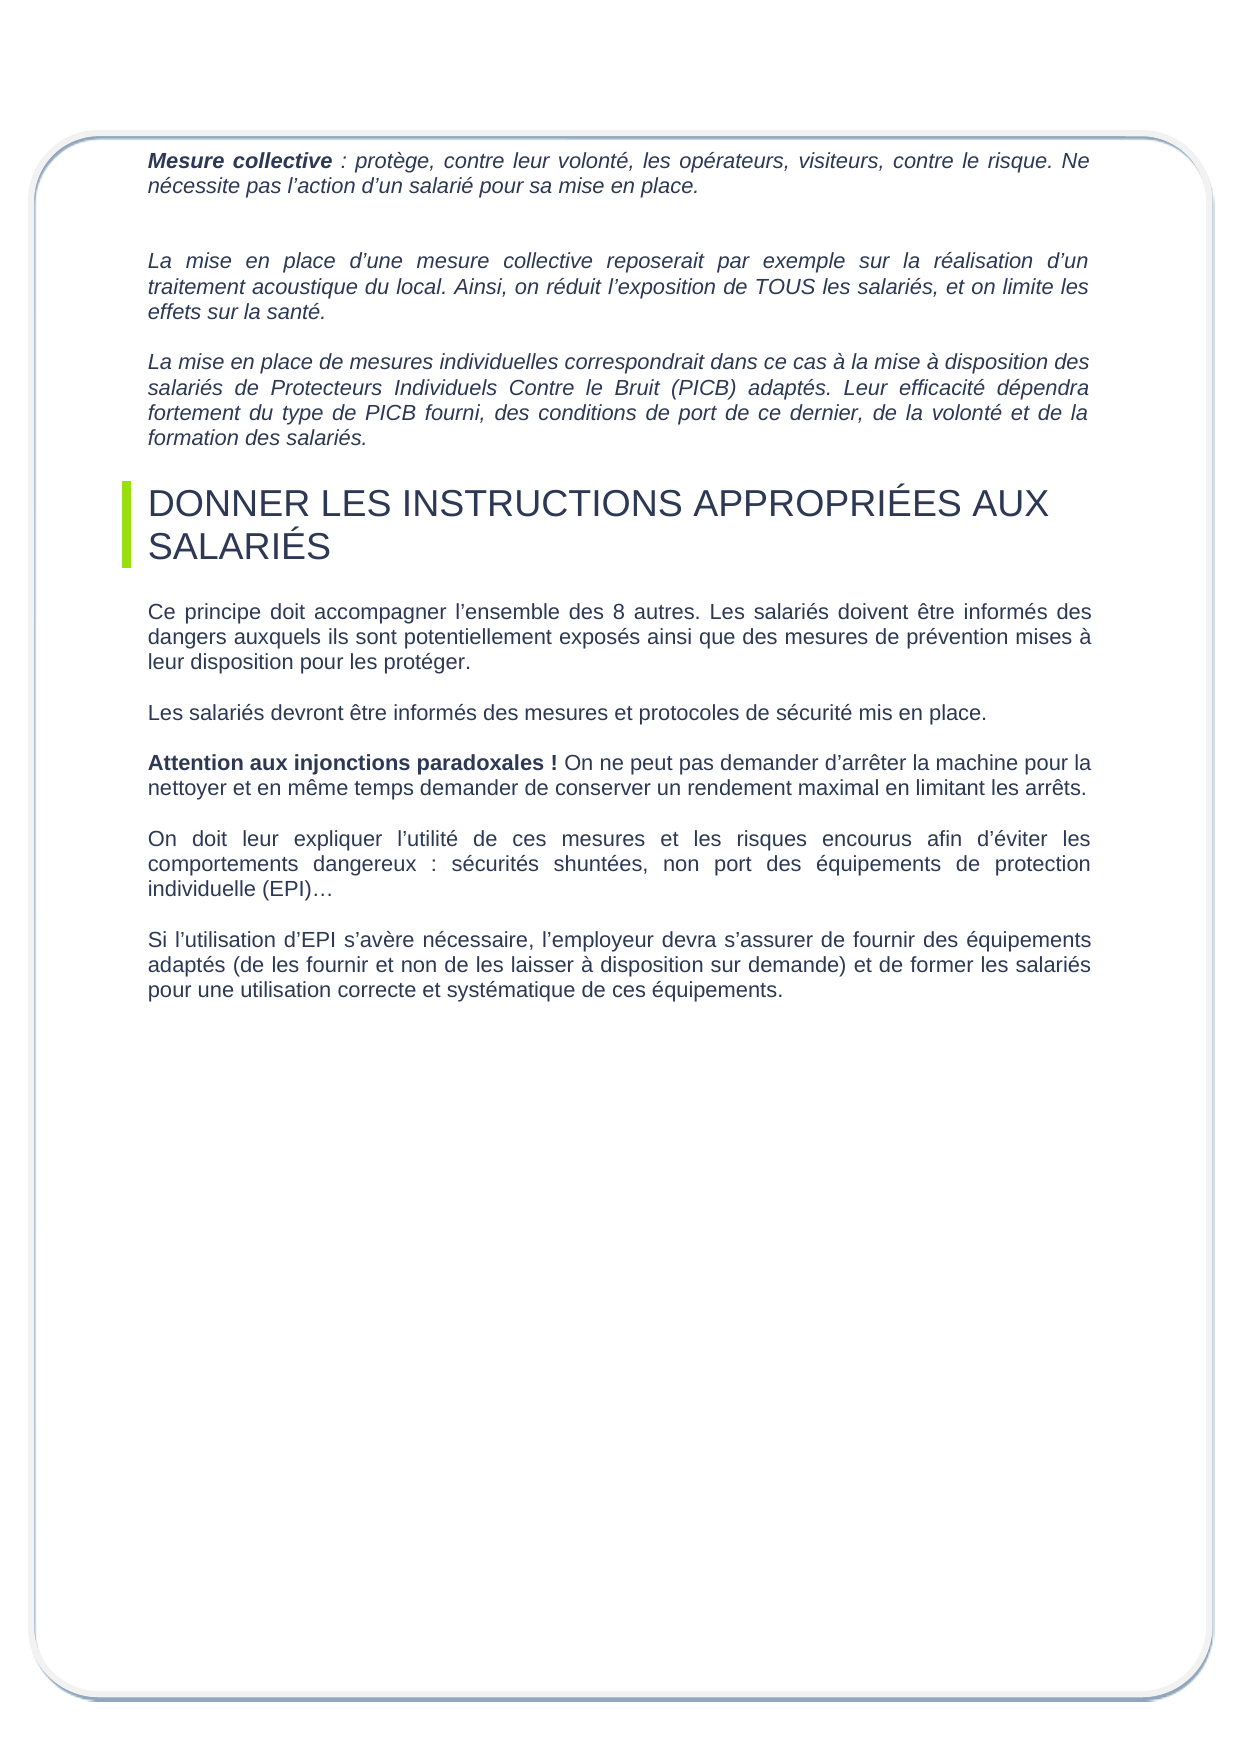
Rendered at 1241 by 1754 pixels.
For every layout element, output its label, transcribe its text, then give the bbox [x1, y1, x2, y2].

text DONNER LES INSTRUCTIONS APPROPRIÉES AUX SALARIÉS [131, 481, 1093, 568]
text On doit leur expliquer l’utilité de ces mesures et les risques encourus afin d’éviter les comportements dangereux : sécurités shuntées, non port des équipements de protection individuelle (EPI)… [148, 826, 1093, 901]
text Ce principe doit accompagner l’ensemble des 8 autres. Les salariés doivent être informés des dangers auxquels ils sont potentiellement exposés ainsi que des mesures de prévention mises à leur disposition pour les protéger. [148, 599, 1093, 674]
text Les salariés devront être informés des mesures et protocoles de sécurité mis en place. [148, 700, 1093, 725]
text La mise en place d’une mesure collective reposerait par exemple sur la réalisation d’un traitement acoustique du local. Ainsi, on réduit l’exposition de TOUS les salariés, et on limite les effets sur la santé. [148, 248, 1093, 324]
text Attention aux injonctions paradoxales ! On ne peut pas demander d’arrêter la machine pour la nettoyer et en même temps demander de conserver un rendement maximal en limitant les arrêts. [148, 750, 1093, 801]
text Si l’utilisation d’EPI s’avère nécessaire, l’employeur devra s’assurer de fournir des équipements adaptés (de les fournir et non de les laisser à disposition sur demande) et de former les salariés pour une utilisation correcte et systématique de ces équipements. [148, 927, 1093, 1002]
text Mesure collective : protège, contre leur volonté, les opérateurs, visiteurs, contre le risque. Ne nécessite pas l’action d’un salarié pour sa mise en place. [148, 148, 1093, 198]
text La mise en place de mesures individuelles correspondrait dans ce cas à la mise à disposition des salariés de Protecteurs Individuels Contre le Bruit (PICB) adaptés. Leur efficacité dépendra fortement du type de PICB fourni, des conditions de port de ce dernier, de la volonté et de la formation des salariés. [148, 349, 1093, 450]
